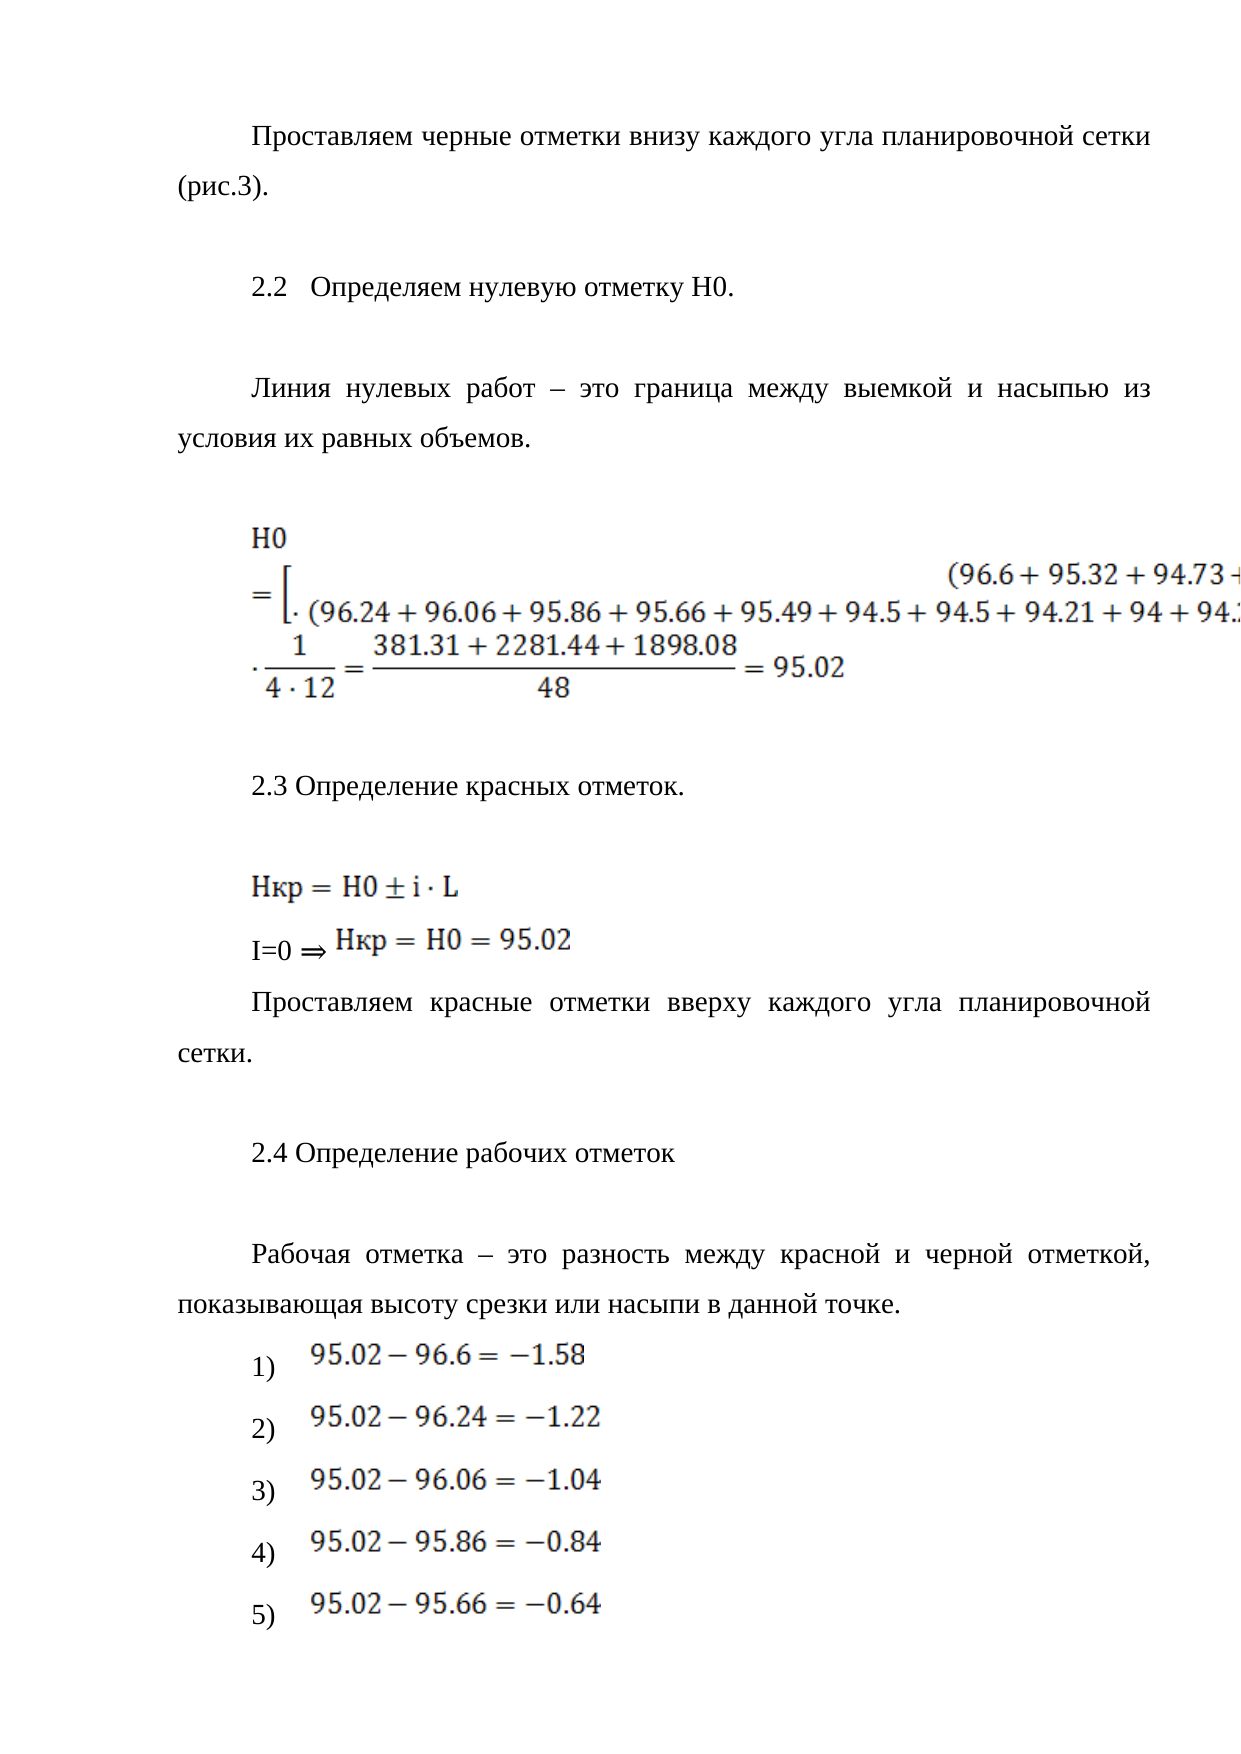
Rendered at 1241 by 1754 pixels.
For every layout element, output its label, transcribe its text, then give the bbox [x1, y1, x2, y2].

text Проставляем черные отметки внизу каждого угла планировочной сетки (рис.3). [177, 118, 1152, 202]
picture [310, 1336, 584, 1376]
picture [310, 1461, 601, 1501]
picture [310, 1523, 601, 1563]
list 2.4 Определение рабочих отметок [177, 1136, 1152, 1169]
list Определяем нулевую отметку Н0. [177, 269, 1152, 303]
picture [335, 921, 570, 961]
picture [310, 1585, 601, 1625]
picture [310, 1398, 601, 1438]
text I=0 ⇒ [177, 922, 1152, 967]
text Проставляем красные отметки вверху каждого угла планировочной сетки. [177, 984, 1152, 1068]
picture [251, 868, 458, 908]
text Рабочая отметка – это разность между красной и черной отметкой, показывающая высоту срезки или насыпи в данной точке. [177, 1236, 1152, 1320]
text Линия нулевых работ – это граница между выемкой и насыпью из условия их равных объемов. [177, 370, 1152, 453]
list 2.3 Определение красных отметок. [177, 768, 1152, 801]
picture [251, 520, 1241, 704]
